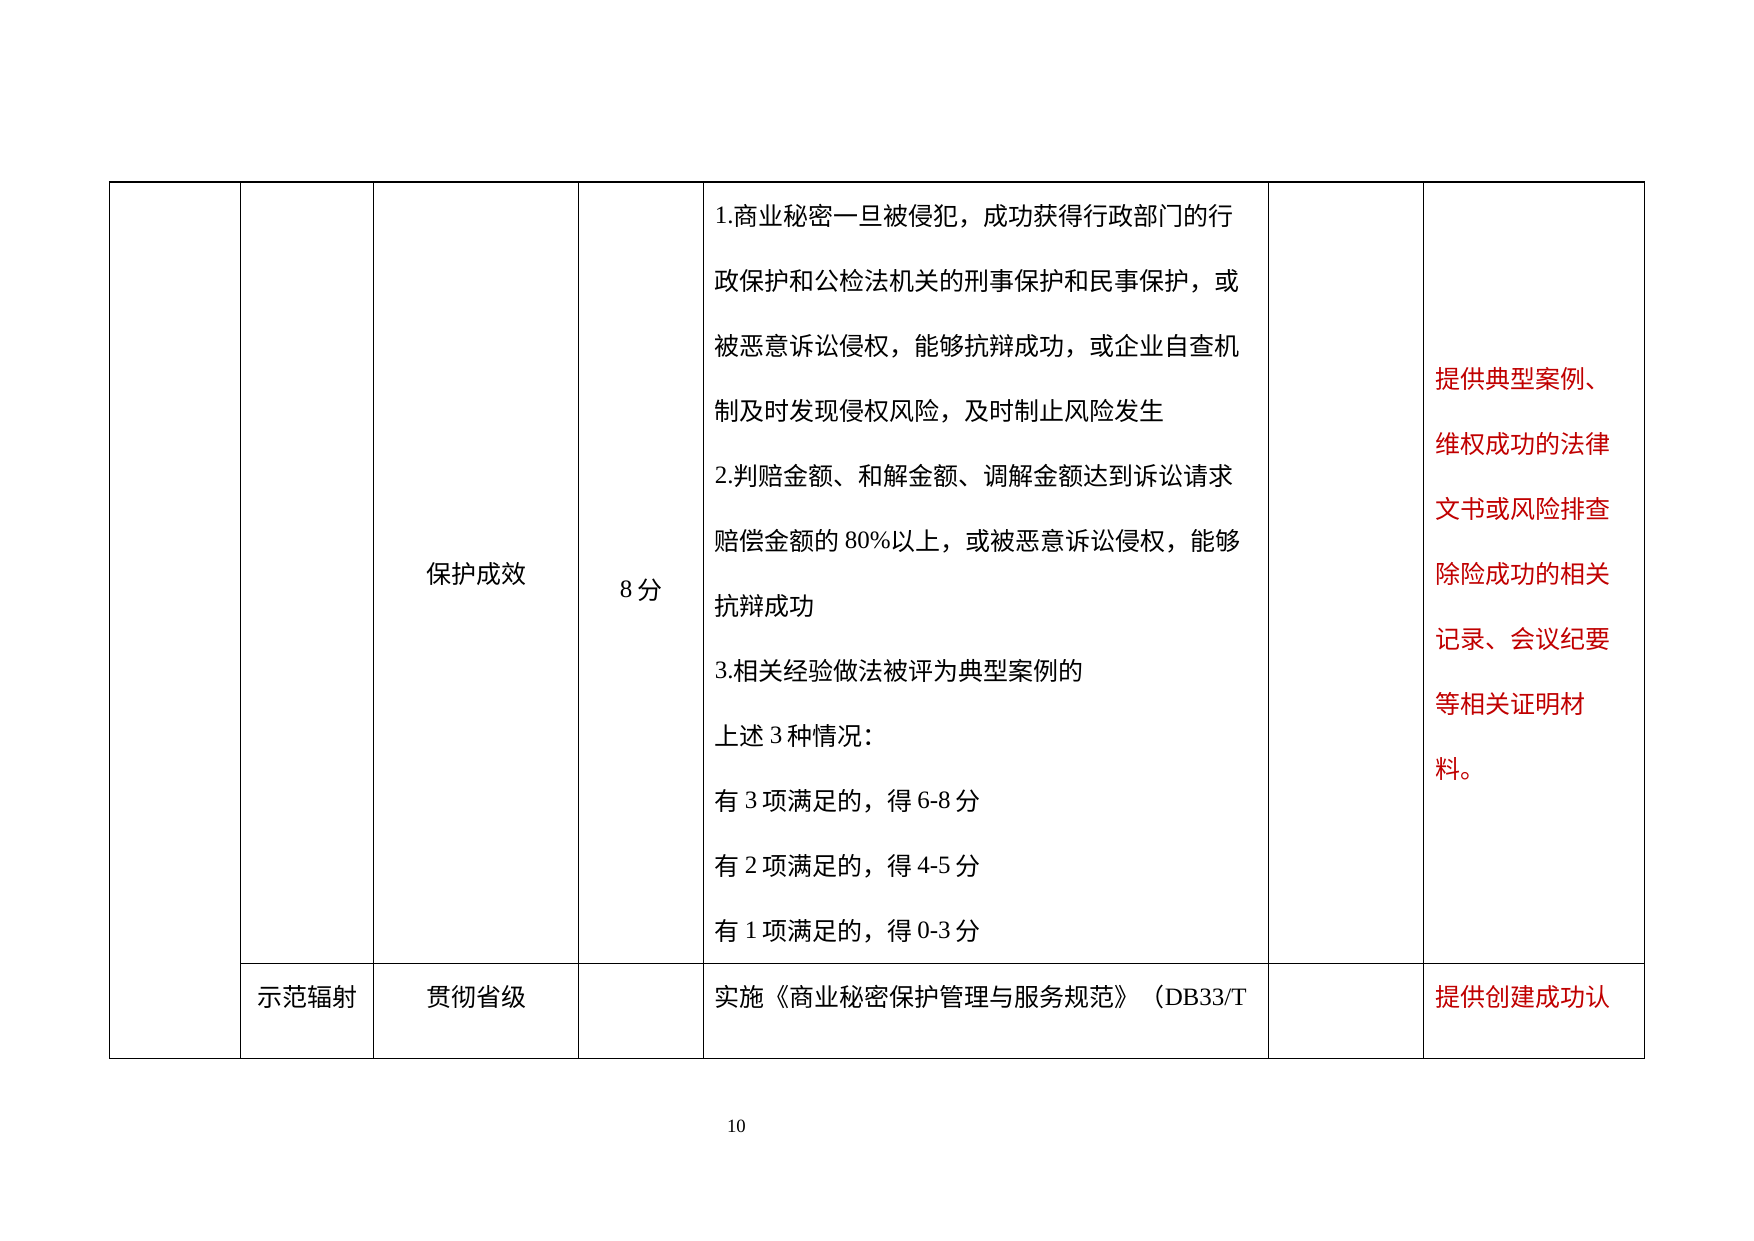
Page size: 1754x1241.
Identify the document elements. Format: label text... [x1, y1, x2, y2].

table_cell 5分 [579, 964, 703, 1058]
table_cell 保护成效 [374, 183, 578, 962]
table_cell 贯彻省级 地方标准 [374, 964, 578, 1058]
table_cell [1269, 964, 1423, 1058]
table_cell 1.商业秘密一旦被侵犯，成功获得行政部门的行政保护和公检法机关的刑事保护和民事保护，或被恶意诉讼侵权，能够抗辩成功，或企业自查机制及时发现侵权风险，及时制止风险发生 2.判赔金额、和解金额、调解金额达到诉讼请求赔偿金额的80%以上，或被恶意诉讼侵权，能够抗辩成功 3.相关经验做法被评为典型案例的 上述3种情况： 有3项满足的，得6-8分 有2项满足的，得4-5分 有1项满足的，得0-3分 [704, 183, 1268, 962]
table_cell [1269, 183, 1423, 962]
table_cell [1424, 964, 1644, 1058]
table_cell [704, 964, 1268, 1058]
table_cell 示范辐射（20分） [241, 964, 373, 1058]
table_cell 8分 [579, 183, 703, 962]
table_cell 提供典型案例、维权成功的法律文书或风险排查除险成功的相关记录、会议纪要等相关证明材料。 [1424, 183, 1644, 962]
